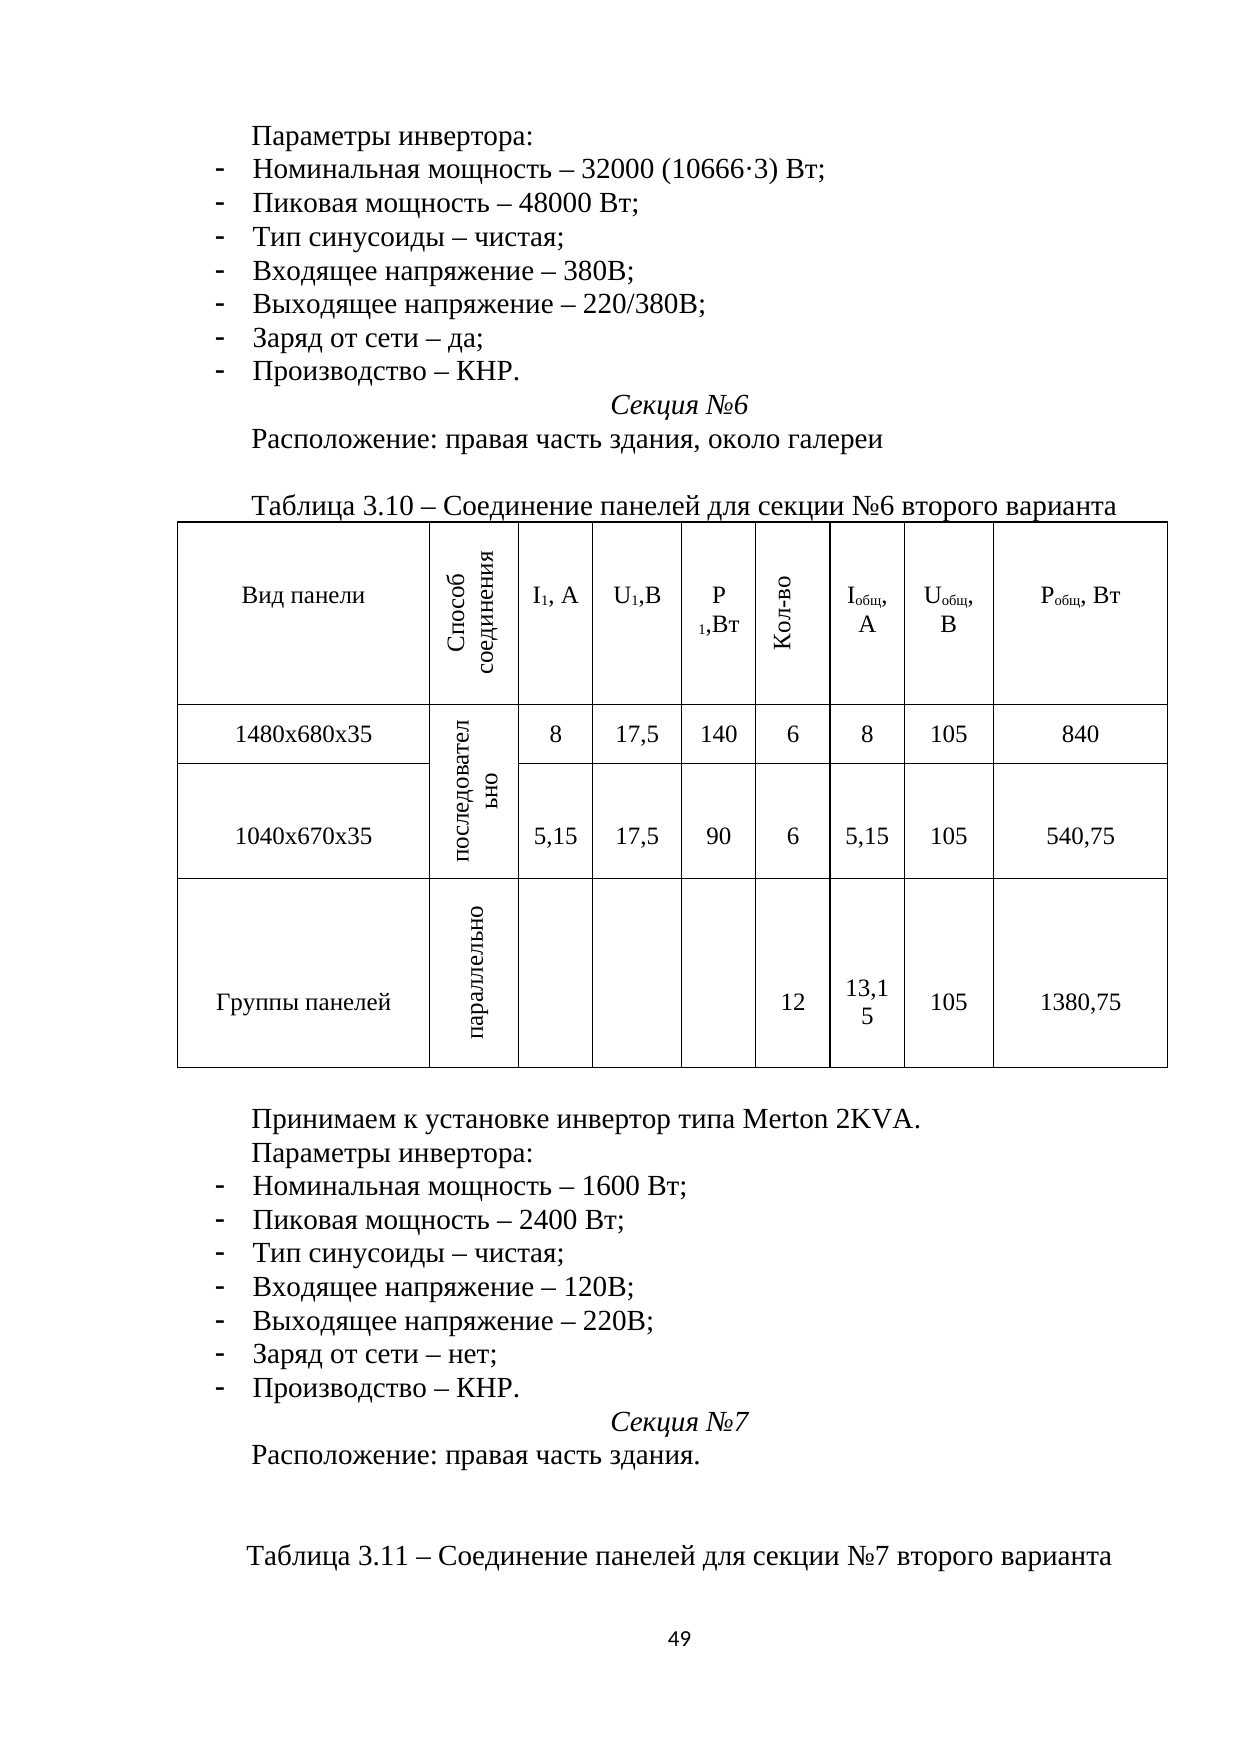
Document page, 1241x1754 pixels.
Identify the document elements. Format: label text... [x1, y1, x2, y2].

table_cell 140 [682, 705, 755, 763]
text Секция №6 [177, 387, 1181, 421]
list Пиковая мощность – 2400 Вт; [215, 1202, 1181, 1236]
table_header Iобщ, А [831, 523, 904, 704]
table_cell 90 [682, 764, 755, 878]
table_header P1,Вт [682, 523, 755, 704]
list Производство – КНР. [215, 353, 1181, 387]
table_header I1, А [519, 523, 592, 704]
table_cell 6 [756, 705, 829, 763]
table_cell 12 [756, 879, 829, 1067]
table_cell [519, 879, 592, 1067]
list Номинальная мощность – 1600 Вт; [215, 1168, 1181, 1202]
list Номинальная мощность – 32000 (10666·3) Вт; [215, 152, 1181, 185]
table_cell 5,15 [519, 764, 592, 878]
table_cell [682, 879, 755, 1067]
table_cell 840 [994, 705, 1167, 763]
list Производство – КНР. [215, 1370, 1181, 1404]
text Таблица 3.10 – Соединение панелей для секции №6 второго варианта [177, 488, 1181, 521]
table_header Pобщ, Вт [994, 523, 1167, 704]
table_cell 8 [831, 705, 904, 763]
table_cell 105 [905, 879, 993, 1067]
table_cell 13,15 [831, 879, 904, 1067]
list Входящее напряжение – 120В; [215, 1269, 1181, 1303]
table_header U1,В [593, 523, 681, 704]
table_cell Группы панелей [178, 879, 429, 1067]
list Заряд от сети – да; [215, 320, 1181, 353]
text Расположение: правая часть здания, около галереи [177, 421, 1181, 454]
table_cell [593, 879, 681, 1067]
text Секция №7 [177, 1404, 1181, 1437]
table_header Способ соединения [430, 523, 518, 704]
table_cell 17,5 [593, 764, 681, 878]
text Принимаем к установке инвертор типа Merton 2KVA. [177, 1101, 1181, 1135]
table_cell 8 [519, 705, 592, 763]
table_cell 1480х680х35 [178, 705, 429, 763]
text Расположение: правая часть здания. [177, 1437, 1181, 1471]
table_cell 105 [905, 764, 993, 878]
text Таблица 3.11 – Соединение панелей для секции №7 второго варианта [177, 1538, 1181, 1572]
table_cell 6 [756, 764, 829, 878]
list Пиковая мощность – 48000 Вт; [215, 185, 1181, 219]
table_header Uобщ, В [905, 523, 993, 704]
list Входящее напряжение – 380В; [215, 253, 1181, 286]
table_cell 540,75 [994, 764, 1167, 878]
list Тип синусоиды – чистая; [215, 1236, 1181, 1269]
list Заряд от сети – нет; [215, 1337, 1181, 1370]
table_cell последовательно [430, 705, 518, 878]
table_cell 5,15 [831, 764, 904, 878]
table_header Кол-во [756, 523, 829, 704]
table_header Вид панели [178, 523, 429, 704]
table_cell параллельно [430, 879, 518, 1067]
table_cell 1380,75 [994, 879, 1167, 1067]
table_cell 105 [905, 705, 993, 763]
text Параметры инвертора: [177, 118, 1181, 152]
list Тип синусоиды – чистая; [215, 219, 1181, 253]
list Выходящее напряжение – 220В; [215, 1303, 1181, 1337]
table_cell 17,5 [593, 705, 681, 763]
text Параметры инвертора: [177, 1135, 1181, 1168]
table_cell 1040х670х35 [178, 764, 429, 878]
list Выходящее напряжение – 220/380В; [215, 286, 1181, 320]
